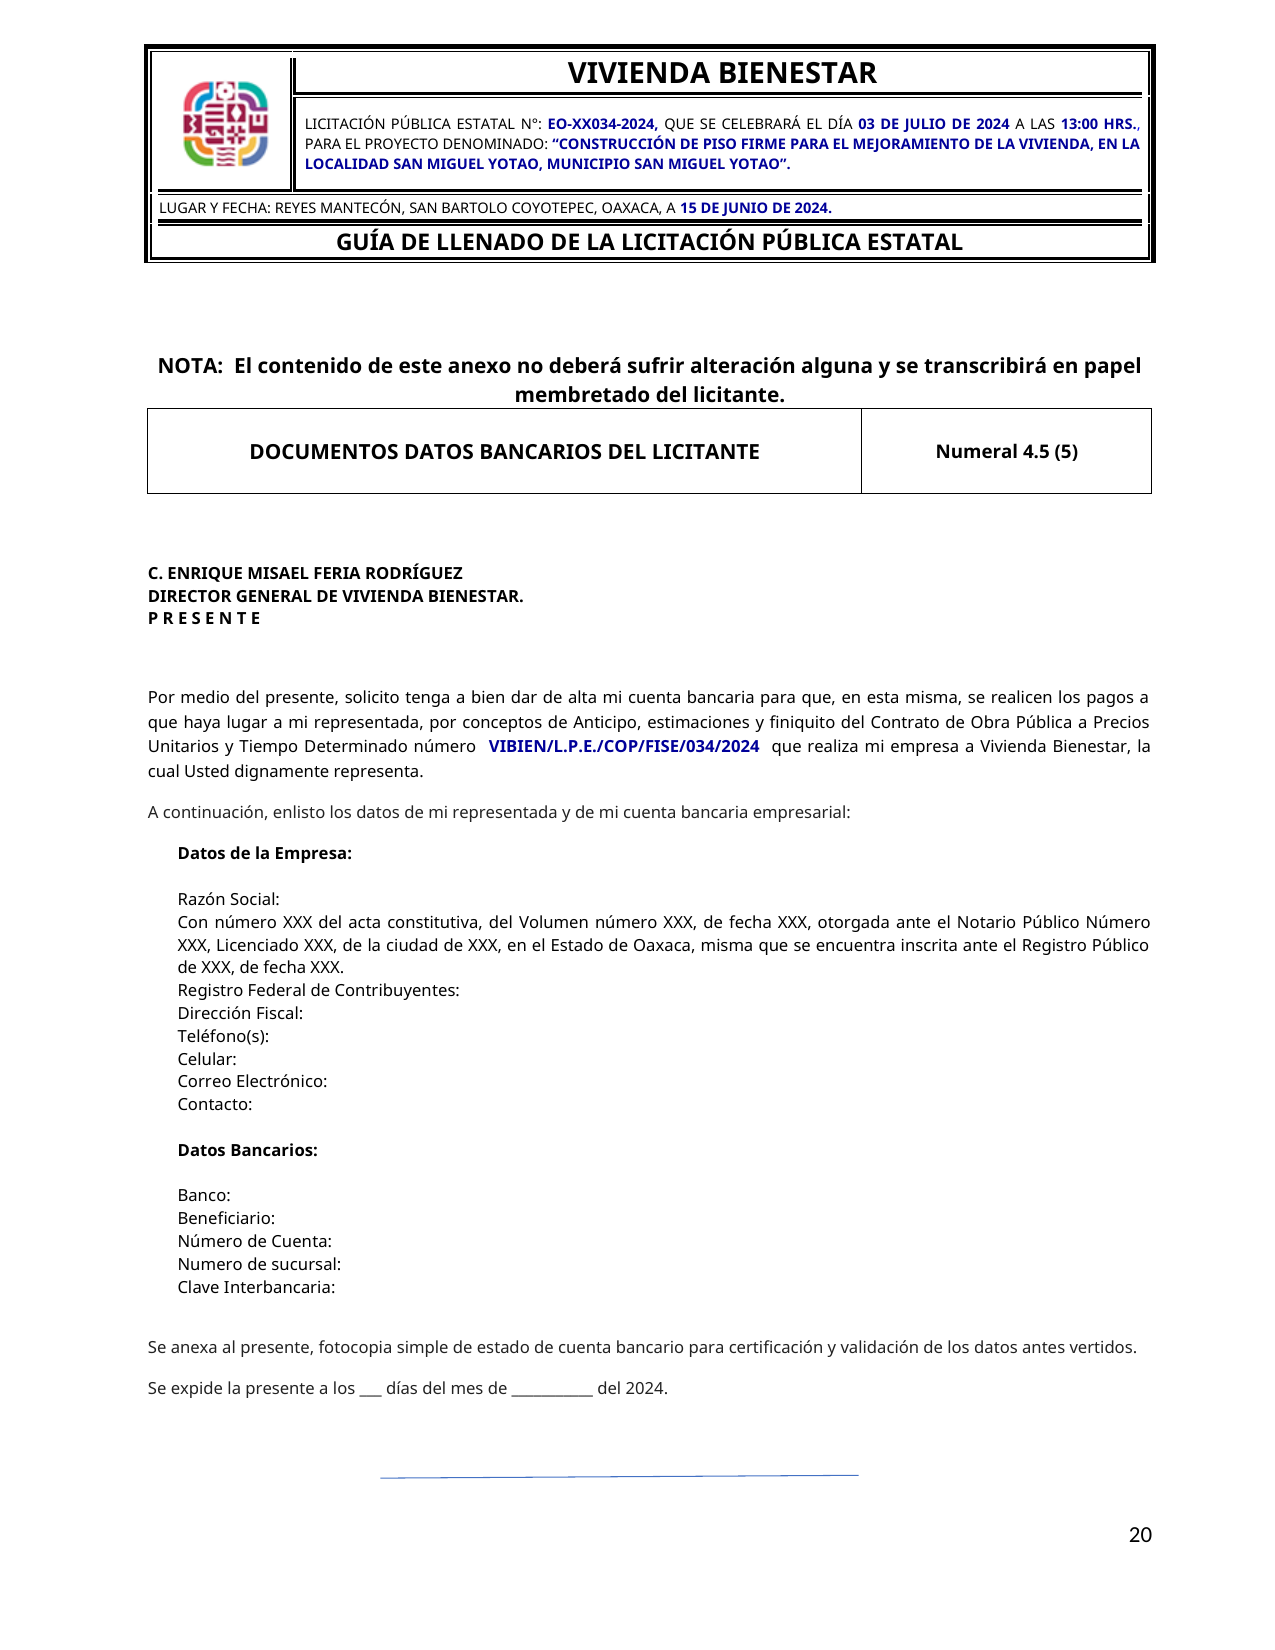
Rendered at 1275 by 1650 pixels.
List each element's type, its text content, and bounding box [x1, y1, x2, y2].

text Beneficiario: [177, 1207, 399, 1229]
text Número de Cuenta: Numero de sucursal: [177, 1229, 399, 1275]
text DIRECTOR GENERAL DE VIVIENDA BIENESTAR. [148, 585, 1152, 607]
table_header Numeral 4.5 (5) [862, 409, 1151, 493]
text Dirección Fiscal: [177, 1002, 436, 1024]
text Razón Social: [177, 888, 413, 910]
text Con número XXX del acta constitutiva, del Volumen número XXX, de fecha XXX, otorgada ante el Notario Público Número XXX, Licenciado XXX, de la ciudad de XXX, en el Estado de Oaxaca, misma que se encuentra inscrita ante el Registro Público de XXX, de fecha XXX. [177, 911, 1152, 979]
text Se expide la presente a los ___ días del mes de ___________ del 2024. [148, 1377, 1152, 1399]
text NOTA: El contenido de este anexo no deberá sufrir alteración alguna y se transcribirá en papel membretado del licitante. [148, 351, 1152, 408]
text Celular: [177, 1047, 1152, 1070]
text C. ENRIQUE MISAEL FERIA RODRÍGUEZ [148, 562, 1152, 585]
text A continuación, enlisto los datos de mi representada y de mi cuenta bancaria empresarial: [148, 801, 989, 823]
text Datos de la Empresa: [177, 842, 413, 864]
text Clave Interbancaria: [177, 1275, 547, 1298]
text Por medio del presente, solicito tenga a bien dar de alta mi cuenta bancaria para que, en esta misma, se realicen los pagos a que haya lugar a mi representada, por conceptos de Anticipo, estimaciones y finiquito del Contrato de Obra Pública a Precios Unitarios y Tiempo Determinado número VIBIEN/L.P.E./COP/FISE/034/2024 que realiza mi empresa a Vivienda Bienestar, la cual Usted dignamente representa. [148, 686, 1152, 782]
picture [172, 73, 279, 172]
text Registro Federal de Contribuyentes: [177, 979, 487, 1001]
text P R E S E N T E [148, 607, 1152, 628]
text Correo Electrónico: Contacto: [177, 1070, 384, 1115]
text Banco: [177, 1184, 399, 1207]
text Datos Bancarios: [177, 1138, 1152, 1161]
table_header DOCUMENTOS DATOS BANCARIOS DEL LICITANTE [148, 409, 861, 493]
text Se anexa al presente, fotocopia simple de estado de cuenta bancario para certificación y validación de los datos antes vertidos. [148, 1336, 1152, 1358]
text Teléfono(s): [177, 1024, 1152, 1047]
